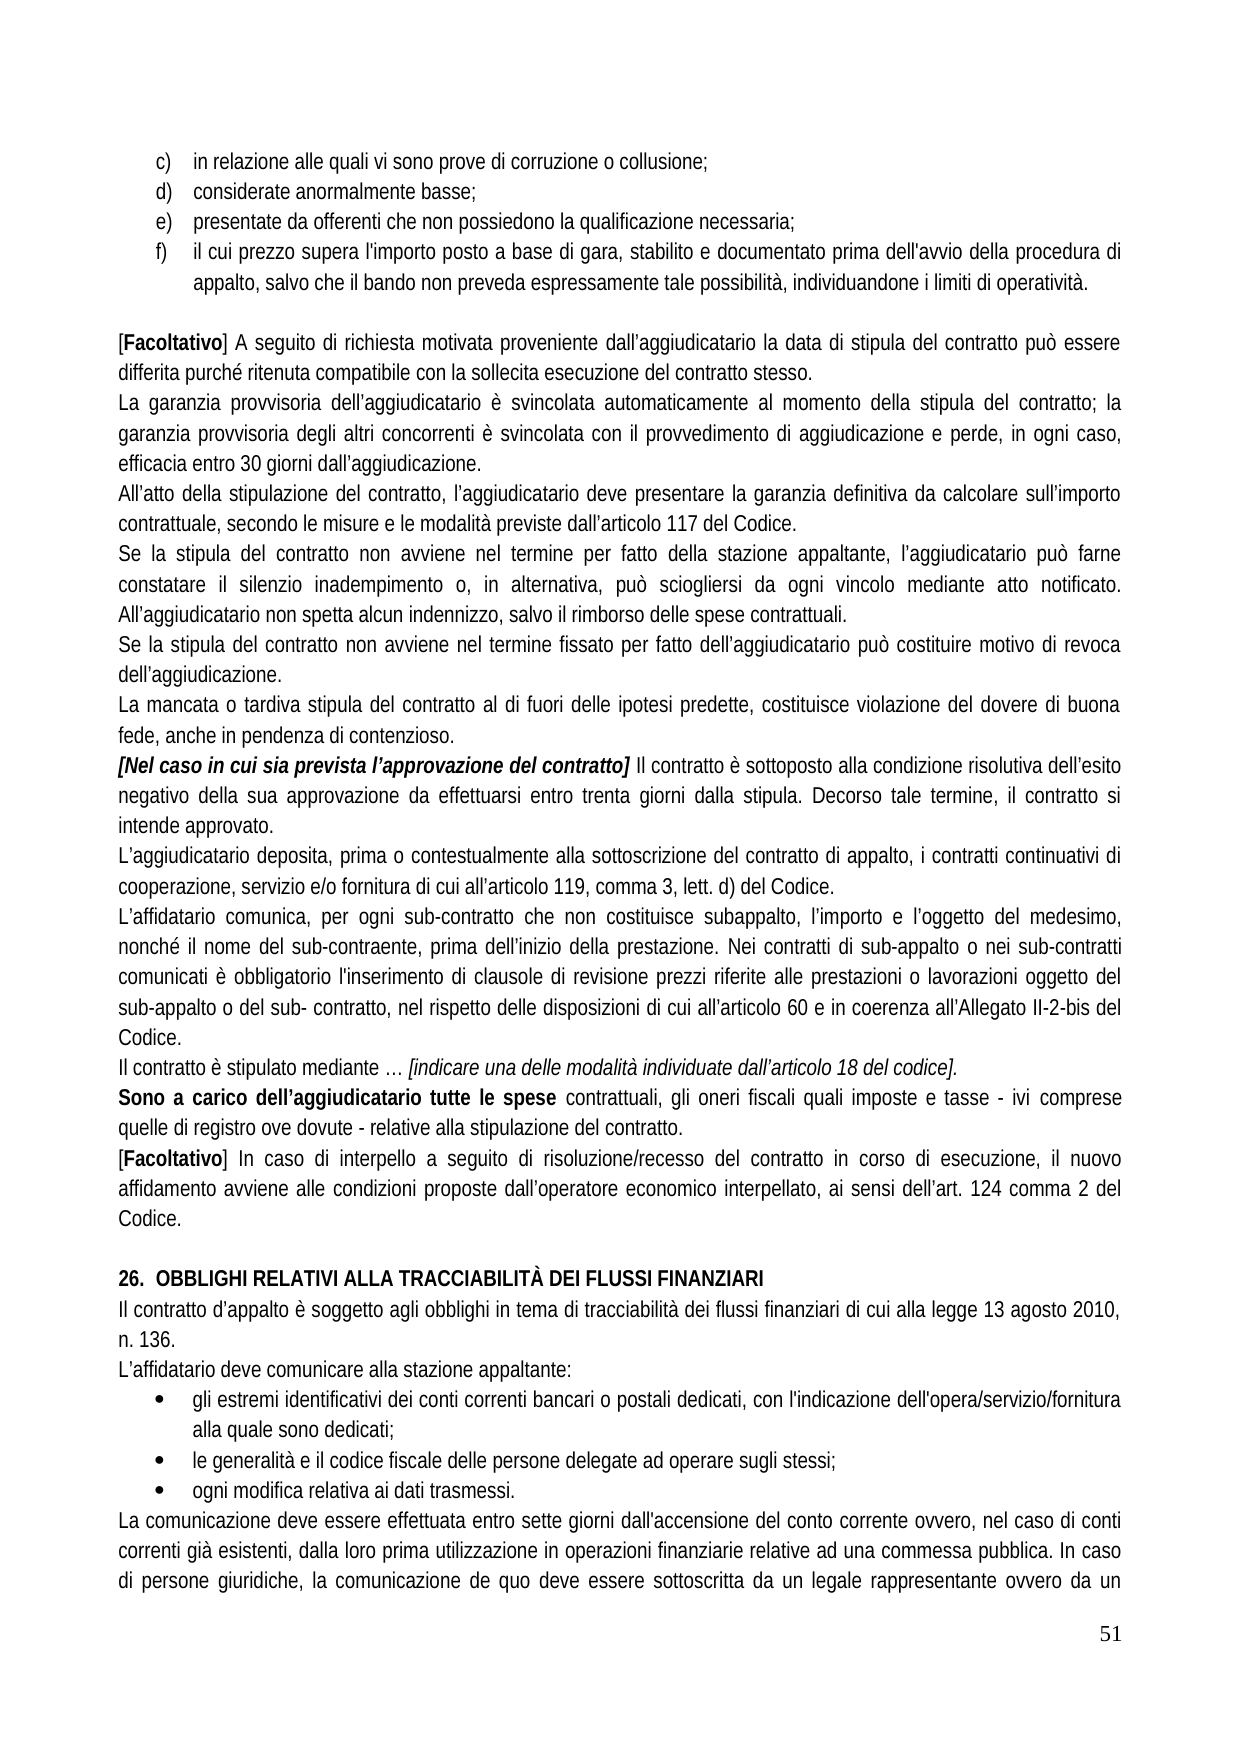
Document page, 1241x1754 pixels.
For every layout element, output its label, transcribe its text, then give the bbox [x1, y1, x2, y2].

list ogni modifica relativa ai dati trasmessi. [155, 1477, 1122, 1503]
text La garanzia provvisoria dell’aggiudicatario è svincolata automaticamente al momento della stipula del contratto; la garanzia provvisoria degli altri concorrenti è svincolata con il provvedimento di aggiudicazione e perde, in ogni caso, efficacia entro 30 giorni dall’aggiudicazione. [118, 389, 1122, 476]
text Se la stipula del contratto non avviene nel termine fissato per fatto dell’aggiudicatario può costituire motivo di revoca dell’aggiudicazione. [118, 631, 1122, 687]
text [Facoltativo] In caso di interpello a seguito di risoluzione/recesso del contratto in corso di esecuzione, il nuovo affidamento avviene alle condizioni proposte dall’operatore economico interpellato, ai sensi dell’art. 124 comma 2 del Codice. [118, 1144, 1122, 1231]
list il cui prezzo supera l'importo posto a base di gara, stabilito e documentato prima dell'avvio della procedura di appalto, salvo che il bando non preveda espressamente tale possibilità, individuandone i limiti di operatività. [156, 238, 1122, 295]
subtitle OBBLIGHI RELATIVI ALLA TRACCIABILITÀ DEI FLUSSI FINANZIARI [118, 1265, 1122, 1292]
text Il contratto d’appalto è soggetto agli obblighi in tema di tracciabilità dei flussi finanziari di cui alla legge 13 agosto 2010, n. 136. [118, 1296, 1122, 1352]
list gli estremi identificativi dei conti correnti bancari o postali dedicati, con l'indicazione dell'opera/servizio/fornitura alla quale sono dedicati; [155, 1386, 1122, 1443]
text La mancata o tardiva stipula del contratto al di fuori delle ipotesi predette, costituisce violazione del dovere di buona fede, anche in pendenza di contenzioso. [118, 691, 1122, 748]
text Se la stipula del contratto non avviene nel termine per fatto della stazione appaltante, l’aggiudicatario può farne constatare il silenzio inadempimento o, in alternativa, può sciogliersi da ogni vincolo mediante atto notificato. All’aggiudicatario non spetta alcun indennizzo, salvo il rimborso delle spese contrattuali. [118, 540, 1122, 627]
list considerate anormalmente basse; [156, 178, 1122, 204]
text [118, 1507, 1122, 1594]
list in relazione alle quali vi sono prove di corruzione o collusione; [156, 148, 1122, 174]
text [Facoltativo] A seguito di richiesta motivata proveniente dall’aggiudicatario la data di stipula del contratto può essere differita purché ritenuta compatibile con la sollecita esecuzione del contratto stesso. [118, 329, 1122, 385]
text All’atto della stipulazione del contratto, l’aggiudicatario deve presentare la garanzia definitiva da calcolare sull’importo contrattuale, secondo le misure e le modalità previste dall’articolo 117 del Codice. [118, 480, 1122, 536]
text Sono a carico dell’aggiudicatario tutte le spese contrattuali, gli oneri fiscali quali imposte e tasse - ivi comprese quelle di registro ove dovute - relative alla stipulazione del contratto. [118, 1084, 1122, 1141]
list presentate da offerenti che non possiedono la qualificazione necessaria; [156, 208, 1122, 234]
text L’affidatario deve comunicare alla stazione appaltante: [118, 1356, 1122, 1382]
text L’aggiudicatario deposita, prima o contestualmente alla sottoscrizione del contratto di appalto, i contratti continuativi di cooperazione, servizio e/o fornitura di cui all’articolo 119, comma 3, lett. d) del Codice. [118, 842, 1122, 899]
list le generalità e il codice fiscale delle persone delegate ad operare sugli stessi; [155, 1447, 1122, 1473]
text L’affidatario comunica, per ogni sub-contratto che non costituisce subappalto, l’importo e l’oggetto del medesimo, nonché il nome del sub-contraente, prima dell’inizio della prestazione. Nei contratti di sub-appalto o nei sub-contratti comunicati è obbligatorio l'inserimento di clausole di revisione prezzi riferite alle prestazioni o lavorazioni oggetto del sub-appalto o del sub- contratto, nel rispetto delle disposizioni di cui all’articolo 60 e in coerenza all’Allegato II-2-bis del Codice. [118, 903, 1122, 1050]
text [Nel caso in cui sia prevista l’approvazione del contratto] Il contratto è sottoposto alla condizione risolutiva dell’esito negativo della sua approvazione da effettuarsi entro trenta giorni dalla stipula. Decorso tale termine, il contratto si intende approvato. [118, 752, 1122, 838]
text Il contratto è stipulato mediante … [indicare una delle modalità individuate dall’articolo 18 del codice]. [118, 1054, 1122, 1080]
